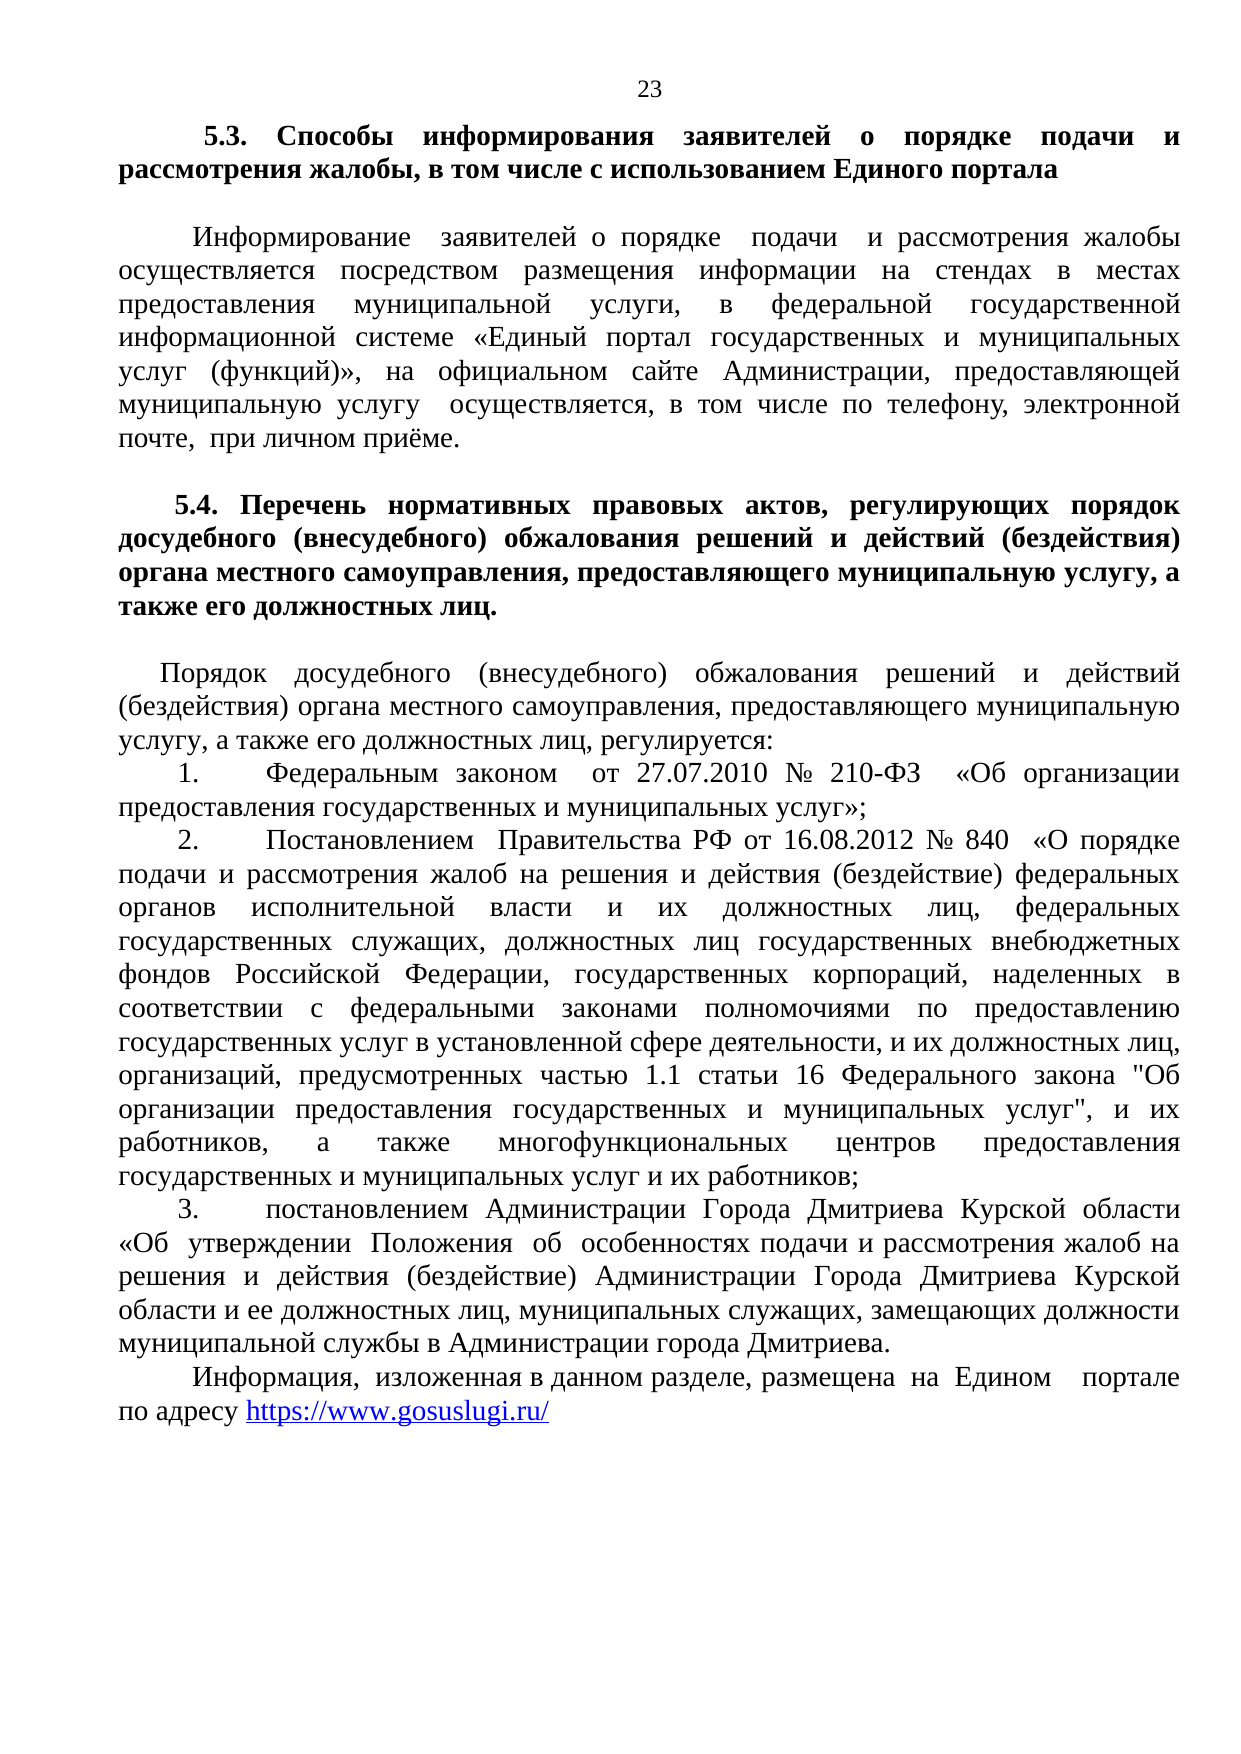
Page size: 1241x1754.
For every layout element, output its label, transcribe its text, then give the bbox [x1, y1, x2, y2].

text 5.4. Перечень нормативных правовых актов, регулирующих порядок досудебного (внесудебного) обжалования решений и действий (бездействия) органа местного самоуправления, предоставляющего муниципальную услугу, а также его должностных лиц. [118, 487, 1181, 621]
list Постановлением Правительства РФ от 16.08.2012 № 840 «О порядке подачи и рассмотрения жалоб на решения и действия (бездействие) федеральных органов исполнительной власти и их должностных лиц, федеральных государственных служащих, должностных лиц государственных внебюджетных фондов Российской Федерации, государственных корпораций, наделенных в соответствии с федеральными законами полномочиями по предоставлению государственных услуг в установленной сфере деятельности, и их должностных лиц, организаций, предусмотренных частью 1.1 статьи 16 Федерального закона "Об организации предоставления государственных и муниципальных услуг", и их работников, а также многофункциональных центров предоставления государственных и муниципальных услуг и их работников; [118, 822, 1181, 1191]
text Информация, изложенная в данном разделе, размещена на Едином портале по адресу https://www.gosuslugi.ru/ [118, 1359, 1181, 1426]
text Порядок досудебного (внесудебного) обжалования решений и действий (бездействия) органа местного самоуправления, предоставляющего муниципальную услугу, а также его должностных лиц, регулируется: [118, 655, 1181, 755]
text 5.3. Способы информирования заявителей о порядке подачи и рассмотрения жалобы, в том числе с использованием Единого портала [118, 118, 1181, 185]
text Информирование заявителей о порядке подачи и рассмотрения жалобы осуществляется посредством размещения информации на стендах в местах предоставления муниципальной услуги, в федеральной государственной информационной системе «Единый портал государственных и муниципальных услуг (функций)», на официальном сайте Администрации, предоставляющей муниципальную услугу осуществляется, в том числе по телефону, электронной почте, при личном приёме. [118, 219, 1181, 453]
list постановлением Администрации Города Дмитриева Курской области «Об утверждении Положения об особенностях подачи и рассмотрения жалоб на решения и действия (бездействие) Администрации Города Дмитриева Курской области и ее должностных лиц, муниципальных служащих, замещающих должности муниципальной службы в Администрации города Дмитриева. [118, 1191, 1181, 1359]
list Федеральным законом от 27.07.2010 № 210-ФЗ «Об организации предоставления государственных и муниципальных услуг»; [118, 755, 1181, 822]
